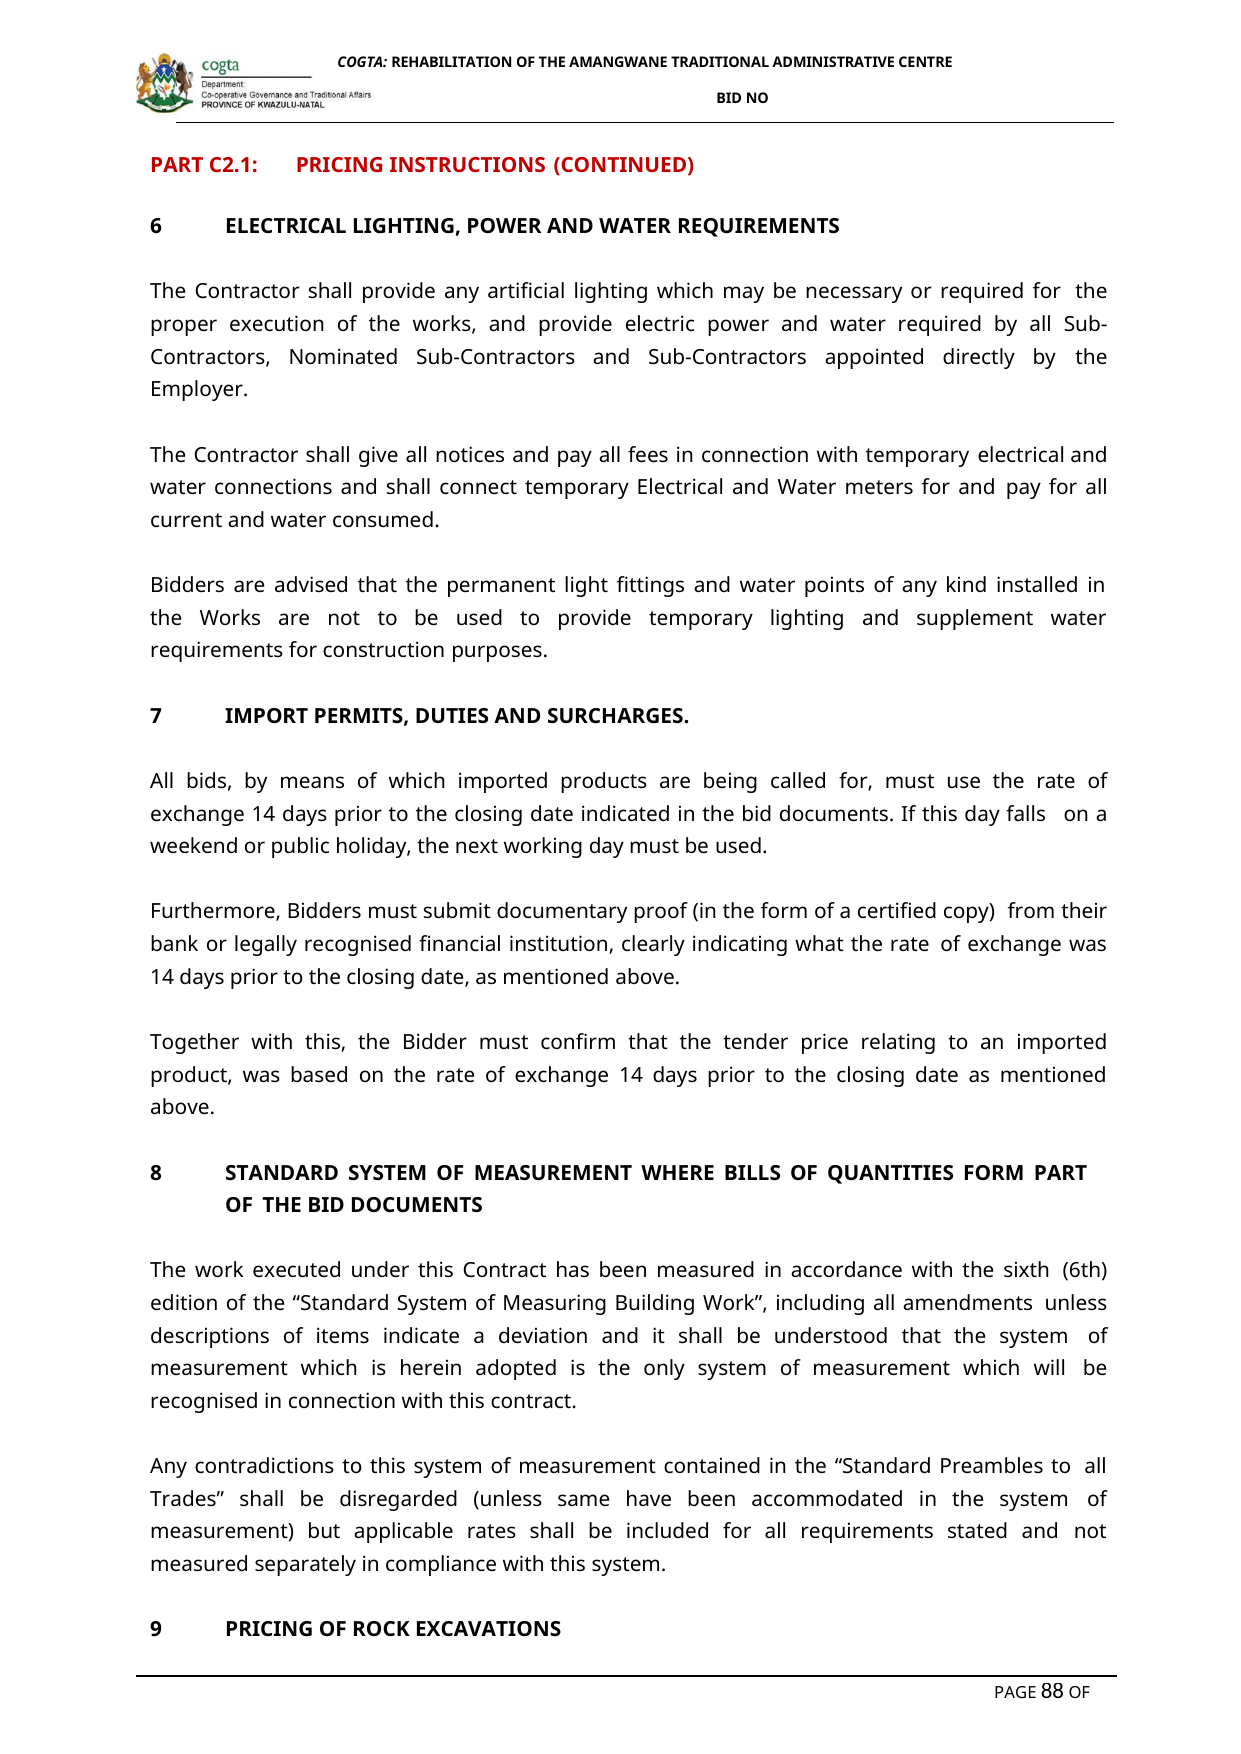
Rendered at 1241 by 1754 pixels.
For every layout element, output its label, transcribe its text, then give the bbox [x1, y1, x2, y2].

text Any contradictions to this system of measurement contained in the “Standard Preambles to all Trades” shall be disregarded (unless same have been accommodated in the system of measurement) but applicable rates shall be included for all requirements stated and not measured separately in compliance with this system. [150, 1451, 1107, 1578]
subtitle PRICING OF ROCK EXCAVATIONS [150, 1614, 1130, 1643]
text The work executed under this Contract has been measured in accordance with the sixth (6th) edition of the “Standard System of Measuring Building Work”, including all amendments unless descriptions of items indicate a deviation and it shall be understood that the system of measurement which is herein adopted is the only system of measurement which will be recognised in connection with this contract. [150, 1256, 1107, 1414]
text Furthermore, Bidders must submit documentary proof (in the form of a certified copy) from their bank or legally recognised financial institution, clearly indicating what the rate of exchange was 14 days prior to the closing date, as mentioned above. [150, 897, 1107, 990]
text The Contractor shall give all notices and pay all fees in connection with temporary electrical and water connections and shall connect temporary Electrical and Water meters for and pay for all current and water consumed. [150, 440, 1108, 533]
text All bids, by means of which imported products are being called for, must use the rate of exchange 14 days prior to the closing date indicated in the bid documents. If this day falls on a weekend or public holiday, the next working day must be used. [150, 766, 1107, 860]
subtitle STANDARD SYSTEM OF MEASUREMENT WHERE BILLS OF QUANTITIES FORM PART OF THE BID DOCUMENTS [150, 1158, 1106, 1219]
picture [136, 52, 379, 118]
subtitle IMPORT PERMITS, DUTIES AND SURCHARGES. [150, 701, 1130, 729]
text Together with this, the Bidder must confirm that the tender price relating to an imported product, was based on the rate of exchange 14 days prior to the closing date as mentioned above. [150, 1027, 1107, 1121]
list ELECTRICAL LIGHTING, POWER AND WATER REQUIREMENTS [150, 211, 1130, 240]
text The Contractor shall provide any artificial lighting which may be necessary or required for the proper execution of the works, and provide electric power and water required by all Sub- Contractors, Nominated Sub-Contractors and Sub-Contractors appointed directly by the Employer. [150, 277, 1107, 403]
subtitle PART C2.1: PRICING INSTRUCTIONS (CONTINUED) [150, 150, 1130, 179]
text Bidders are advised that the permanent light fittings and water points of any kind installed in the Works are not to be used to provide temporary lighting and supplement water requirements for construction purposes. [150, 570, 1107, 664]
